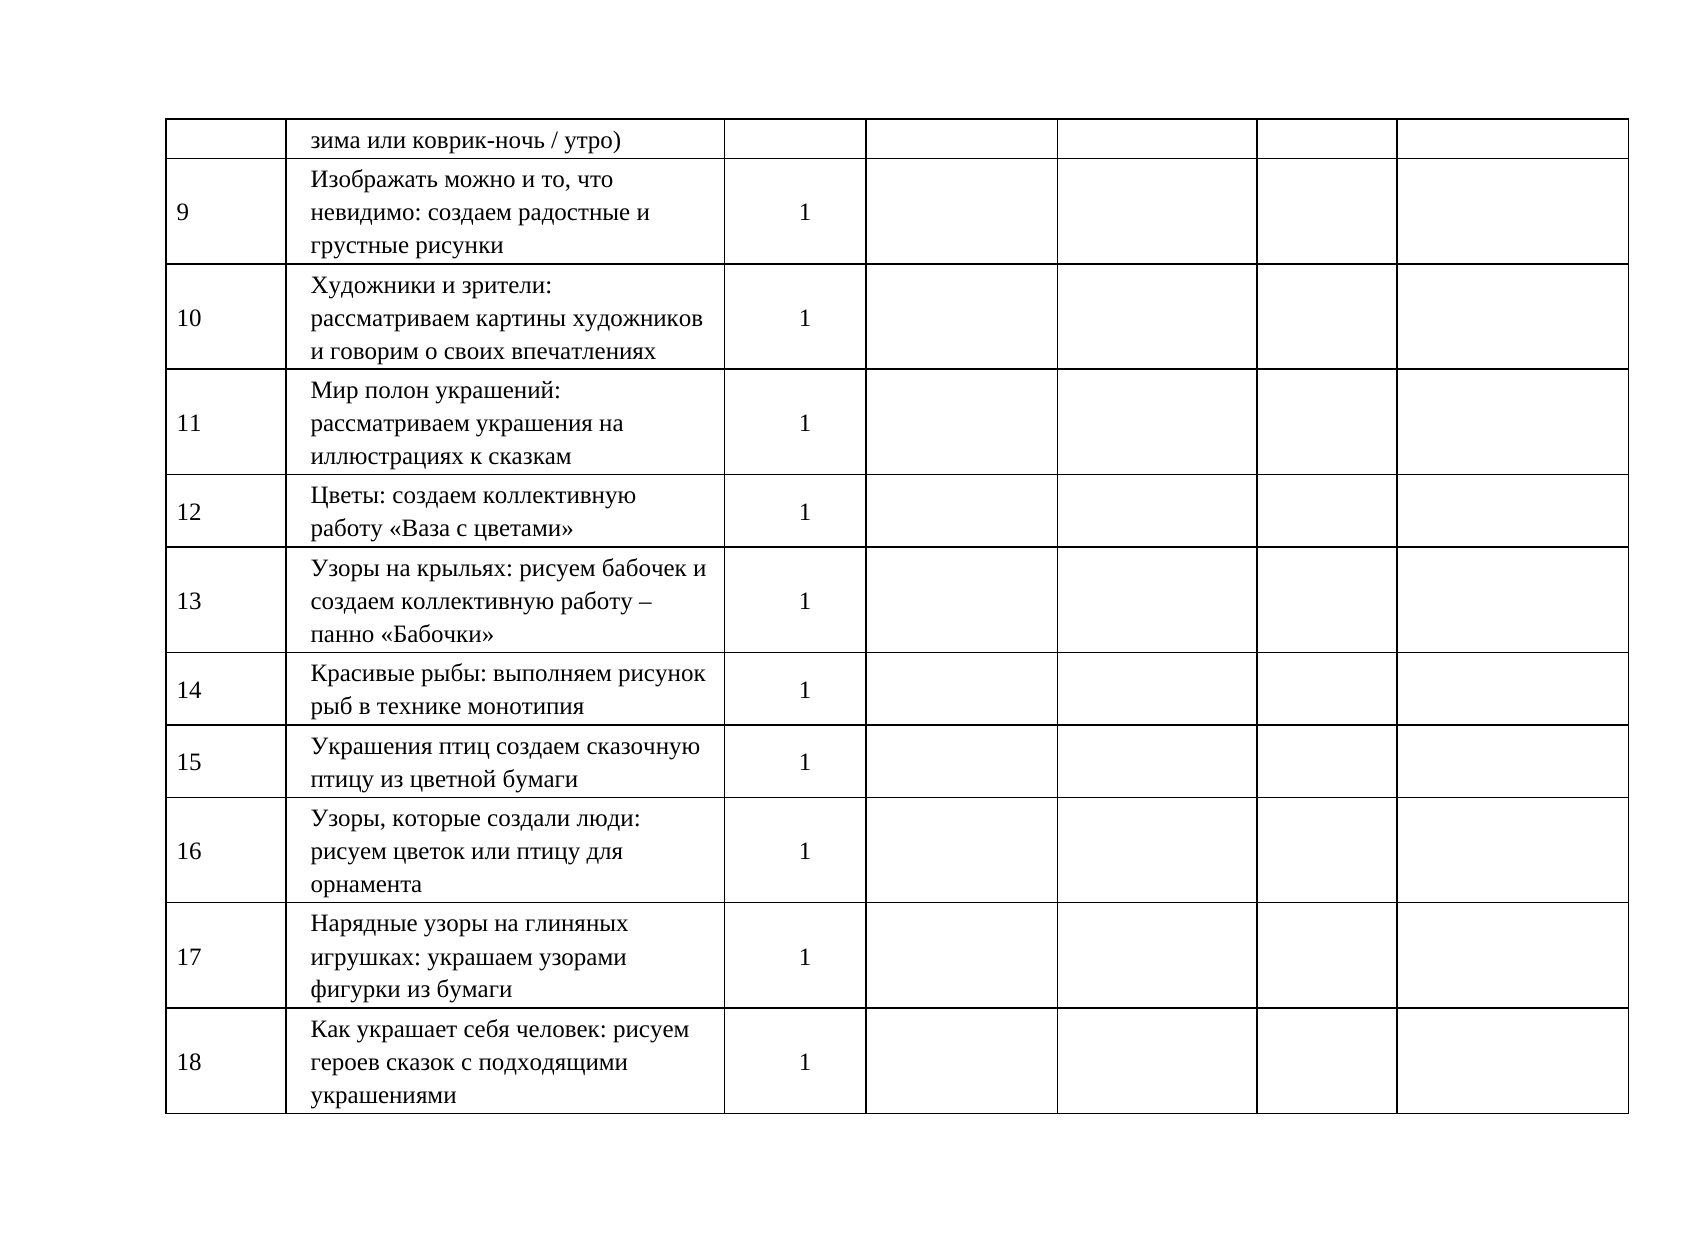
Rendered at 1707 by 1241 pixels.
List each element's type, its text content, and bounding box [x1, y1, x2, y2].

table_cell [1058, 903, 1256, 1007]
table_cell [1398, 653, 1628, 724]
table_cell 11 [167, 370, 285, 474]
table_cell 1 [725, 120, 865, 157]
table_cell [1058, 120, 1256, 157]
table_cell [1058, 726, 1256, 796]
table_cell 1 [725, 726, 865, 796]
table_cell [1058, 475, 1256, 546]
table_cell [867, 1009, 1057, 1113]
table_cell [1058, 1009, 1256, 1113]
table_cell [867, 159, 1057, 263]
table_cell 12 [167, 475, 285, 546]
table_cell [1058, 265, 1256, 368]
table_cell [1398, 548, 1628, 652]
table_cell [1398, 726, 1628, 796]
table_cell [1258, 370, 1396, 474]
table_cell [1258, 903, 1396, 1007]
table_cell 1 [725, 653, 865, 724]
table_cell [1258, 265, 1396, 368]
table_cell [287, 120, 724, 157]
table_cell Как украшает себя человек: рисуем героев сказок с подходящими украшениями [287, 1009, 724, 1113]
table_cell [867, 370, 1057, 474]
table_cell 1 [725, 265, 865, 368]
table_cell 15 [167, 726, 285, 796]
table_cell [867, 653, 1057, 724]
table_cell [1258, 475, 1396, 546]
table_cell [1398, 798, 1628, 902]
table_cell [1398, 120, 1628, 157]
table_cell [867, 726, 1057, 796]
table_cell [1058, 159, 1256, 263]
table_cell [1258, 798, 1396, 902]
table_cell 9 [167, 159, 285, 263]
table_cell [1258, 726, 1396, 796]
table_cell 1 [725, 1009, 865, 1113]
table_cell [867, 548, 1057, 652]
table_cell [867, 265, 1057, 368]
table_cell 1 [725, 159, 865, 263]
table_cell [1398, 1009, 1628, 1113]
table_cell 14 [167, 653, 285, 724]
table_cell 13 [167, 548, 285, 652]
table_cell 10 [167, 265, 285, 368]
table_cell [867, 903, 1057, 1007]
table_cell [1058, 548, 1256, 652]
table_cell 8 [167, 120, 285, 157]
table_cell [1398, 475, 1628, 546]
table_cell 1 [725, 548, 865, 652]
table_cell Нарядные узоры на глиняных игрушках: украшаем узорами фигурки из бумаги [287, 903, 724, 1007]
table_cell [1058, 370, 1256, 474]
table_cell Украшения птиц создаем сказочную птицу из цветной бумаги [287, 726, 724, 796]
table_cell [867, 798, 1057, 902]
table_cell Узоры на крыльях: рисуем бабочек и создаем коллективную работу – панно «Бабочки» [287, 548, 724, 652]
table_cell [1258, 159, 1396, 263]
table_cell 17 [167, 903, 285, 1007]
table_cell [1398, 265, 1628, 368]
table_cell [1398, 370, 1628, 474]
table_cell [1398, 159, 1628, 263]
table_cell 1 [725, 475, 865, 546]
table_cell [1258, 548, 1396, 652]
table_cell [1258, 120, 1396, 157]
table_cell [1058, 798, 1256, 902]
table_cell Узоры, которые создали люди: рисуем цветок или птицу для орнамента [287, 798, 724, 902]
table_cell [867, 120, 1057, 157]
table_cell Цветы: создаем коллективную работу «Ваза с цветами» [287, 475, 724, 546]
table_cell Мир полон украшений: рассматриваем украшения на иллюстрациях к сказкам [287, 370, 724, 474]
table_cell 18 [167, 1009, 285, 1113]
table_cell 1 [725, 370, 865, 474]
table_cell [1258, 653, 1396, 724]
table_cell Изображать можно и то, что невидимо: создаем радостные и грустные рисунки [287, 159, 724, 263]
table_cell 1 [725, 903, 865, 1007]
table_cell Красивые рыбы: выполняем рисунок рыб в технике монотипия [287, 653, 724, 724]
table_cell [1398, 903, 1628, 1007]
table_cell 1 [725, 798, 865, 902]
table_cell Художники и зрители: рассматриваем картины художников и говорим о своих впечатлениях [287, 265, 724, 368]
table_cell [1258, 1009, 1396, 1113]
table_cell [867, 475, 1057, 546]
table_cell [1058, 653, 1256, 724]
table_cell 16 [167, 798, 285, 902]
